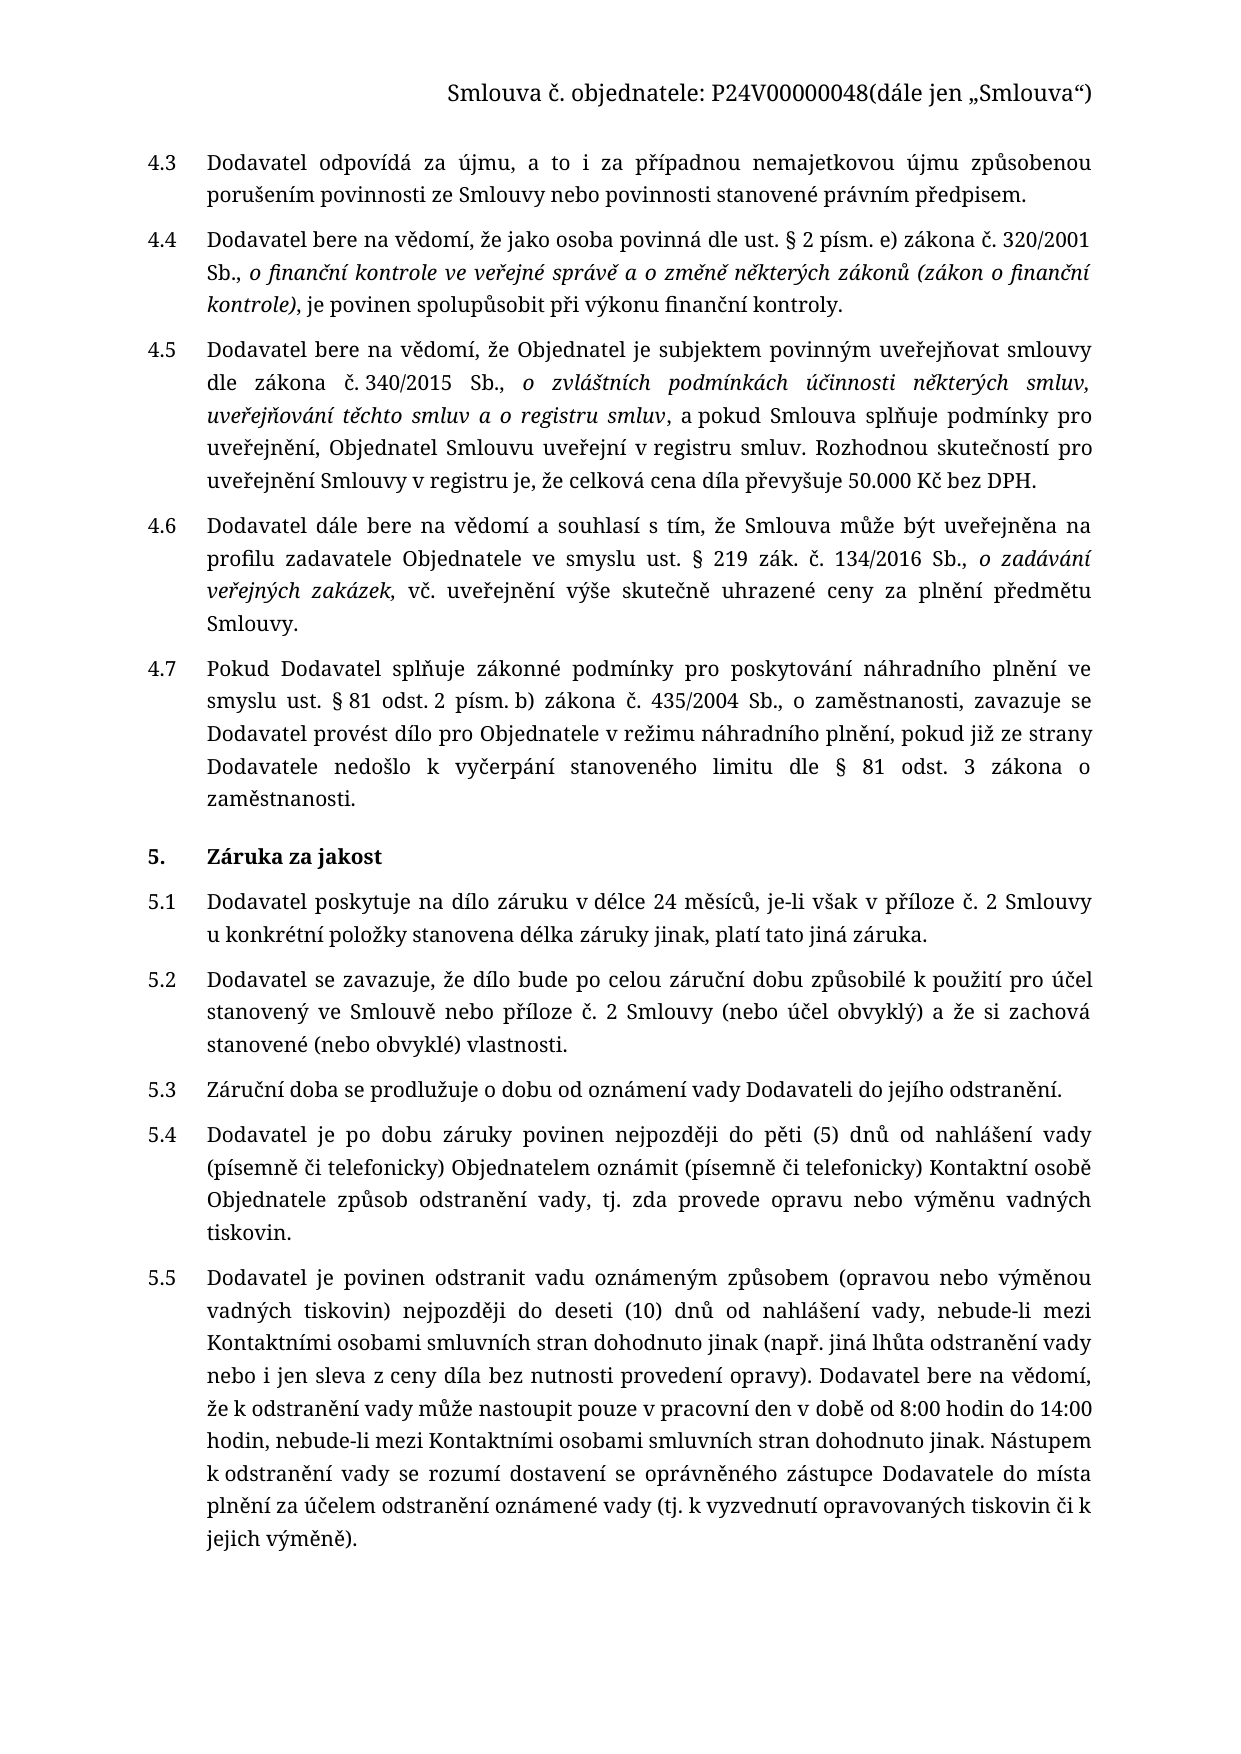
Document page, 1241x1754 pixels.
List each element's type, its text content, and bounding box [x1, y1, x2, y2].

list Dodavatel se zavazuje, že dílo bude po celou záruční dobu způsobilé k použití pro účel stanovený ve Smlouvě nebo příloze č. 2 Smlouvy (nebo účel obvyklý) a že si zachová stanovené (nebo obvyklé) vlastnosti. [148, 965, 1093, 1058]
list Dodavatel je povinen odstranit vadu oznámeným způsobem (opravou nebo výměnou vadných tiskovin) nejpozději do deseti (10) dnů od nahlášení vady, nebude-li mezi Kontaktními osobami smluvních stran dohodnuto jinak (např. jiná lhůta odstranění vady nebo i jen sleva z ceny díla bez nutnosti provedení opravy). Dodavatel bere na vědomí, že k odstranění vady může nastoupit pouze v pracovní den v době od 8:00 hodin do 14:00 hodin, nebude-li mezi Kontaktními osobami smluvních stran dohodnuto jinak. Nástupem k odstranění vady se rozumí dostavení se oprávněného zástupce Dodavatele do místa plnění za účelem odstranění oznámené vady (tj. k vyzvednutí opravovaných tiskovin či k jejich výměně). [148, 1263, 1093, 1552]
list Záruční doba se prodlužuje o dobu od oznámení vady Dodavateli do jejího odstranění. [148, 1075, 1093, 1104]
list Záruka za jakost [148, 842, 1093, 871]
list Dodavatel odpovídá za újmu, a to i za případnou nemajetkovou újmu způsobenou porušením povinnosti ze Smlouvy nebo povinnosti stanovené právním předpisem. [148, 148, 1093, 209]
list Dodavatel bere na vědomí, že jako osoba povinná dle ust. § 2 písm. e) zákona č. 320/2001 Sb., o finanční kontrole ve veřejné správě a o změně některých zákonů (zákon o finanční kontrole), je povinen spolupůsobit při výkonu finanční kontroly. [148, 225, 1093, 319]
list Dodavatel dále bere na vědomí a souhlasí s tím, že Smlouva může být uveřejněna na profilu zadavatele Objednatele ve smyslu ust. § 219 zák. č. 134/2016 Sb., o zadávání veřejných zakázek, vč. uveřejnění výše skutečně uhrazené ceny za plnění předmětu Smlouvy. [148, 511, 1093, 637]
list Dodavatel je po dobu záruky povinen nejpozději do pěti (5) dnů od nahlášení vady (písemně či telefonicky) Objednatelem oznámit (písemně či telefonicky) Kontaktní osobě Objednatele způsob odstranění vady, tj. zda provede opravu nebo výměnu vadných tiskovin. [148, 1120, 1093, 1247]
list Dodavatel bere na vědomí, že Objednatel je subjektem povinným uveřejňovat smlouvy dle zákona č. 340/2015 Sb., o zvláštních podmínkách účinnosti některých smluv, uveřejňování těchto smluv a o registru smluv, a pokud Smlouva splňuje podmínky pro uveřejnění, Objednatel Smlouvu uveřejní v registru smluv. Rozhodnou skutečností pro uveřejnění Smlouvy v registru je, že celková cena díla převyšuje 50.000 Kč bez DPH. [148, 336, 1093, 494]
list Pokud Dodavatel splňuje zákonné podmínky pro poskytování náhradního plnění ve smyslu ust. § 81 odst. 2 písm. b) zákona č. 435/2004 Sb., o zaměstnanosti, zavazuje se Dodavatel provést dílo pro Objednatele v režimu náhradního plnění, pokud již ze strany Dodavatele nedošlo k vyčerpání stanoveného limitu dle § 81 odst. 3 zákona o zaměstnanosti. [148, 654, 1093, 813]
list Dodavatel poskytuje na dílo záruku v délce 24 měsíců, je-li však v příloze č. 2 Smlouvy u konkrétní položky stanovena délka záruky jinak, platí tato jiná záruka. [148, 887, 1093, 948]
